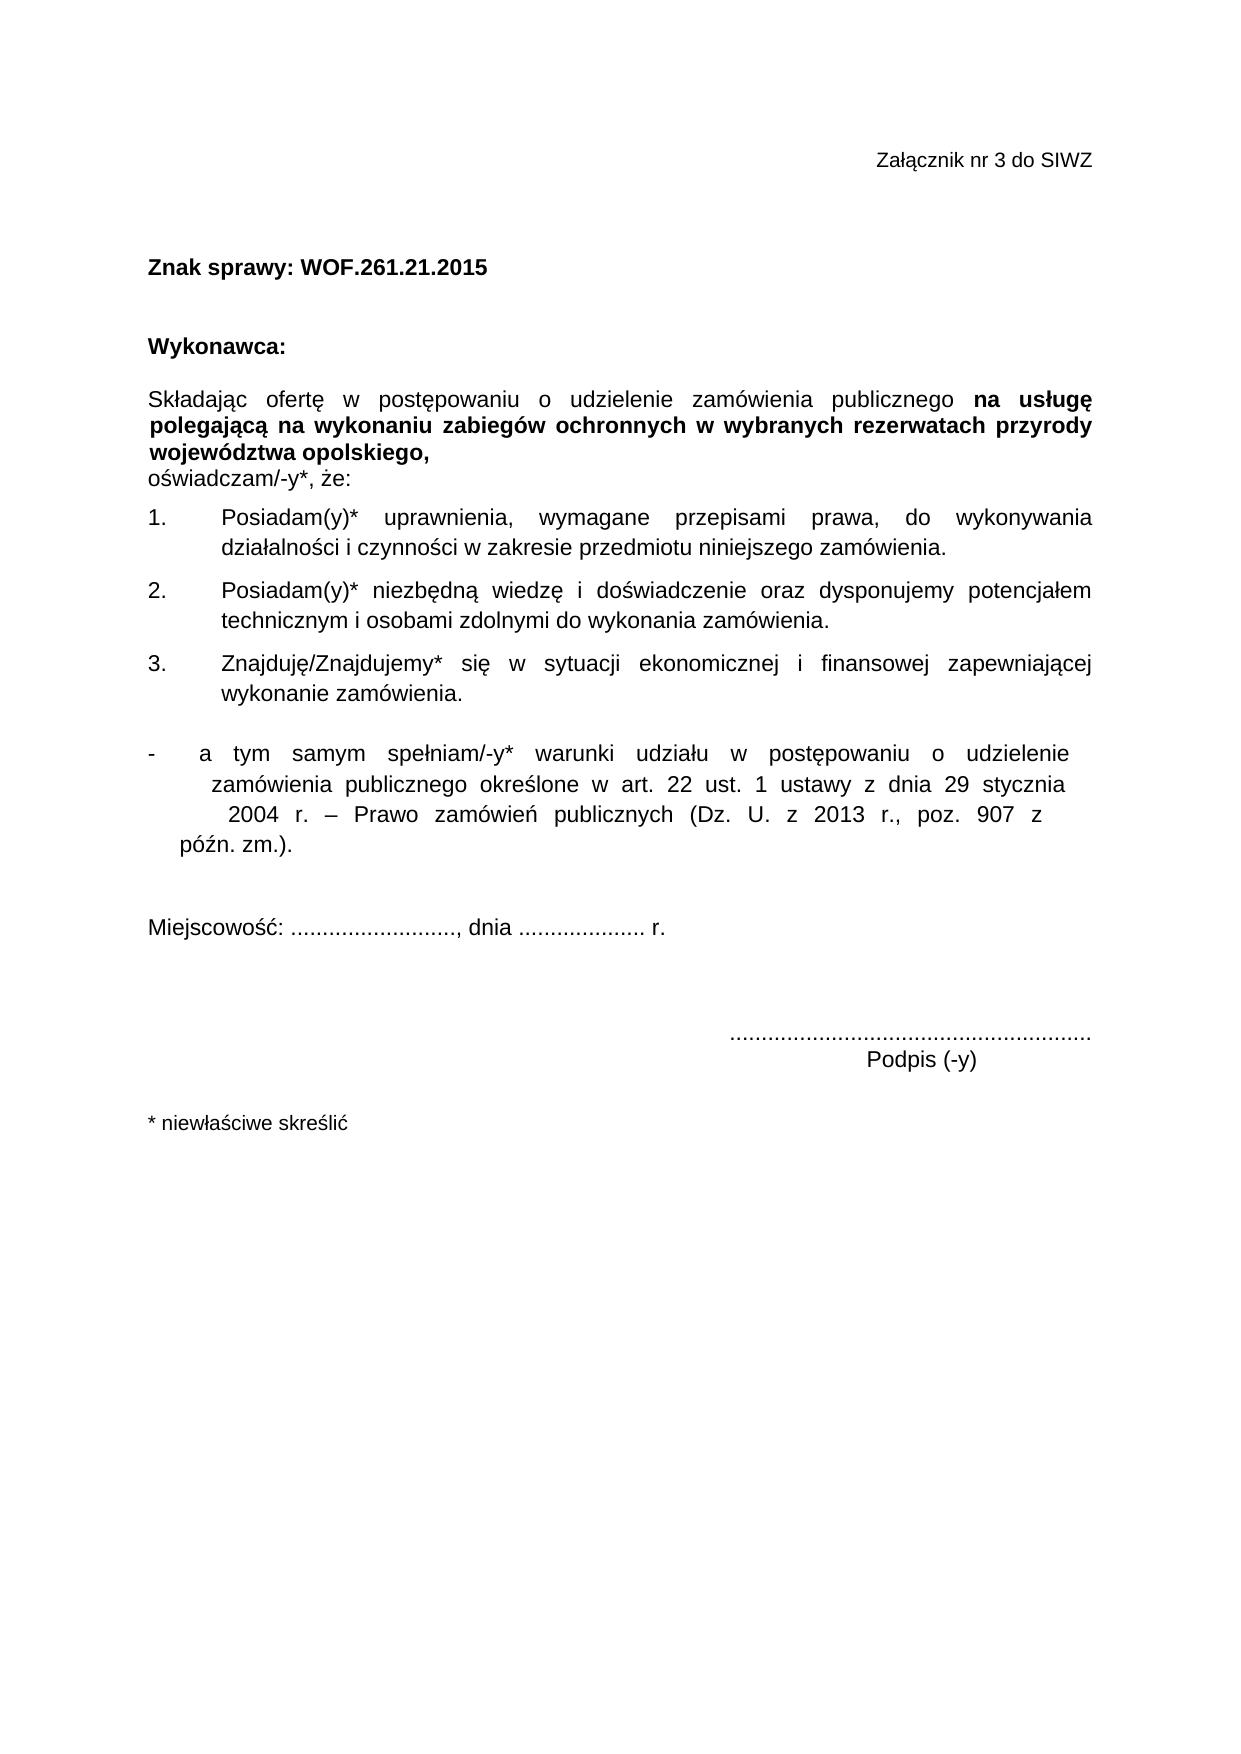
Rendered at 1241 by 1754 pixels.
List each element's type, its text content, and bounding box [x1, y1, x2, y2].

text oświadczam/-y*, że: [148, 465, 1093, 491]
text Wykonawca: [148, 333, 1093, 360]
list Posiadam(y)* niezbędną wiedzę i doświadczenie oraz dysponujemy potencjałem technicznym i osobami zdolnymi do wykonania zamówienia. [148, 577, 1093, 633]
text ......................................................... [148, 1019, 1093, 1046]
text Znak sprawy: WOF.261.21.2015 [148, 254, 1093, 280]
list Znajduję/Znajdujemy* się w sytuacji ekonomicznej i finansowej zapewniającej wykonanie zamówienia. [148, 650, 1093, 706]
text - a tym samym spełniam/-y* warunki udziału w postępowaniu o udzielenie zamówienia publicznego określone w art. 22 ust. 1 ustawy z dnia 29 stycznia 2004 r. – Prawo zamówień publicznych (Dz. U. z 2013 r., poz. 907 z późn. zm.). [148, 740, 1093, 857]
text * niewłaściwe skreślić [148, 1111, 1093, 1135]
text Podpis (-y) [516, 1046, 1093, 1072]
text Miejscowość: .........................., dnia .................... r. [148, 914, 1093, 940]
list Posiadam(y)* uprawnienia, wymagane przepisami prawa, do wykonywania działalności i czynności w zakresie przedmiotu niniejszego zamówienia. [148, 504, 1093, 561]
text Załącznik nr 3 do SIWZ [148, 148, 1093, 172]
text Składając ofertę w postępowaniu o udzielenie zamówienia publicznego na usługę polegającą na wykonaniu zabiegów ochronnych w wybranych rezerwatach przyrody województwa opolskiego, [148, 386, 1093, 465]
